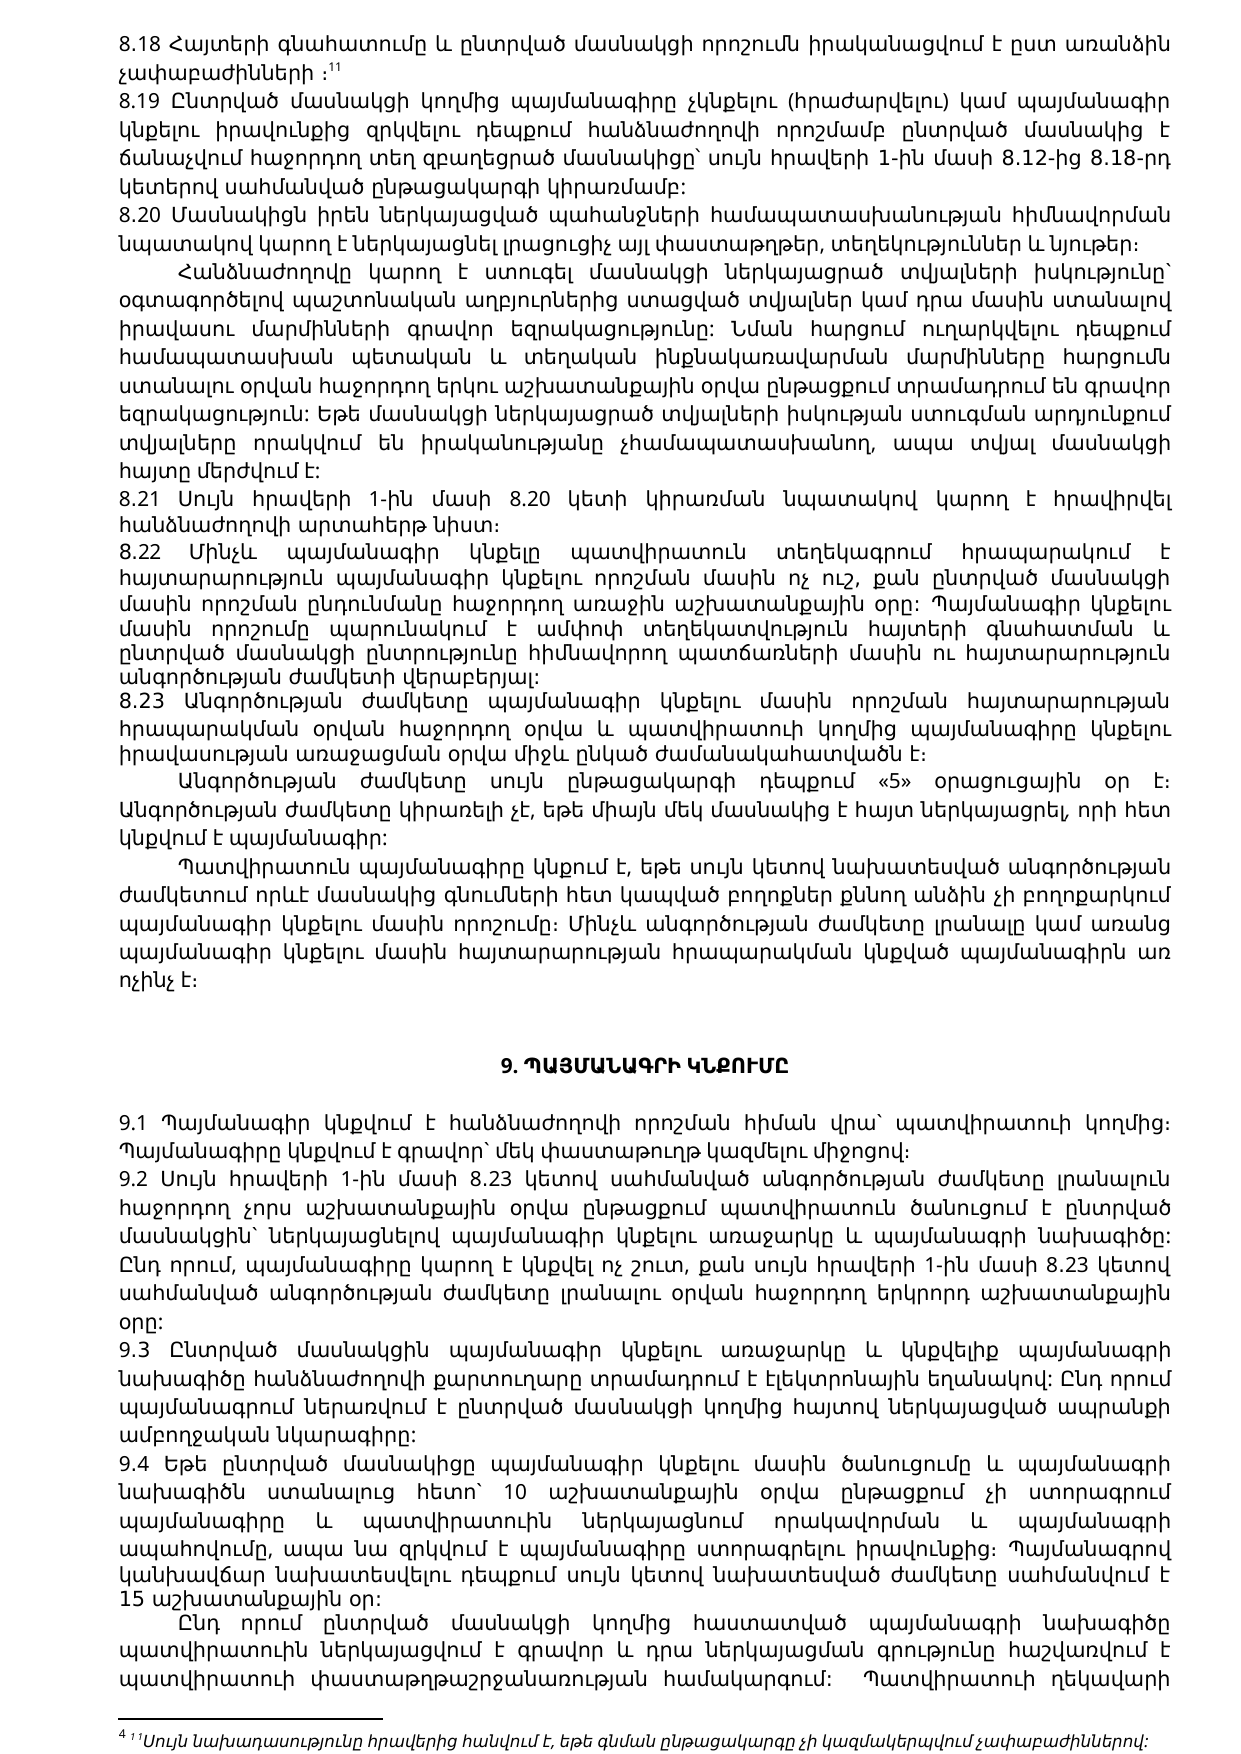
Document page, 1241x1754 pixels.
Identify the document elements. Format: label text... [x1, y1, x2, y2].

text 8.22 Մինչև պայմանագիր կնքելը պատվիրատուն տեղեկագրում հրապարակում է հայտարարություն պայմանագիր կնքելու որոշման մասին ոչ ուշ, քան ընտրված մասնակցի մասին որոշման ընդունմանը հաջորդող առաջին աշխատանքային օրը: Պայմանագիր կնքելու մասին որոշումը պարունակում է ամփոփ տեղեկատվություն հայտերի գնահատման և ընտրված մասնակցի ընտրությունը հիմնավորող պատճառների մասին ու հայտարարություն անգործության ժամկետի վերաբերյալ: [118, 537, 1171, 689]
text 9.4 Եթե ընտրված մասնակիցը պայմանագիր կնքելու մասին ծանուցումը և պայմանագրի նախագիծն ստանալուց հետո` 10 աշխատանքային օրվա ընթացքում չի ստորագրում պայմանագիրը և պատվիրատուին ներկայացնում որակավորման և պայմանագրի ապահովումը, ապա նա զրկվում է պայմանագիրը ստորագրելու իրավունքից։ Պայմանագրով կանխավճար նախատեսվելու դեպքում սույն կետով նախատեսված ժամկետը սահմանվում է 15 աշխատանքային օր: [118, 1449, 1171, 1611]
text 8.23 Անգործության ժամկետը պայմանագիր կնքելու մասին որոշման հայտարարության հրապարակման օրվան հաջորդող օրվա և պատվիրատուի կողմից պայմանագիրը կնքելու իրավասության առաջացման օրվա միջև ընկած ժամանակահատվածն է։ [118, 689, 1171, 766]
text 8.21 Սույն հրավերի 1-ին մասի 8.20 կետի կիրառման նպատակով կարող է հրավիրվել հանձնաժողովի արտահերթ նիստ։ [118, 484, 1171, 537]
text 9.3 Ընտրված մասնակցին պայմանագիր կնքելու առաջարկը և կնքվելիք պայմանագրի նախագիծը հանձնաժողովի քարտուղարը տրամադրում է էլեկտրոնային եղանակով: Ընդ որում պայմանագրում ներառվում է ընտրված մասնակցի կողմից հայտով ներկայացված ապրանքի ամբողջական նկարագիրը: [118, 1335, 1171, 1449]
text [118, 1611, 1171, 1692]
text 9.1 Պայմանագիր կնքվում է հանձնաժողովի որոշման հիման վրա` պատվիրատուի կողմից։ Պայմանագիրը կնքվում է գրավոր` մեկ փաստաթուղթ կազմելու միջոցով։ [118, 1108, 1171, 1164]
text Պատվիրատուն պայմանագիրը կնքում է, եթե սույն կետով նախատեսված անգործության ժամկետում որևէ մասնակից գնումների հետ կապված բողոքներ քննող անձին չի բողոքարկում պայմանագիր կնքելու մասին որոշումը։ Մինչև անգործության ժամկետը լրանալը կամ առանց պայմանագիր կնքելու մասին հայտարարության հրապարակման կնքված պայմանագիրն առ ոչինչ է։ [118, 852, 1171, 994]
text 8.18 Հայտերի գնահատումը և ընտրված մասնակցի որոշումն իրականացվում է ըստ առանձին չափաբաժինների։11 [118, 29, 1171, 86]
text 9. ՊԱՅՄԱՆԱԳՐԻ ԿՆՔՈՒՄԸ [118, 1051, 1171, 1079]
text Հանձնաժողովը կարող է ստուգել մասնակցի ներկայացրած տվյալների իսկությունը` օգտագործելով պաշտոնական աղբյուրներից ստացված տվյալներ կամ դրա մասին ստանալով իրավասու մարմինների գրավոր եզրակացությունը: Նման հարցում ուղարկվելու դեպքում համապատասխան պետական և տեղական ինքնակառավարման մարմինները հարցումն ստանալու օրվան հաջորդող երկու աշխատանքային օրվա ընթացքում տրամադրում են գրավոր եզրակացություն: Եթե մասնակցի ներկայացրած տվյալների իսկության ստուգման արդյունքում տվյալները որակվում են իրականությանը չհամապատասխանող, ապա տվյալ մասնակցի հայտը մերժվում է: [118, 257, 1171, 484]
text 8.19 Ընտրված մասնակցի կողմից պայմանագիրը չկնքելու (հրաժարվելու) կամ պայմանագիր կնքելու իրավունքից զրկվելու դեպքում հանձնաժողովի որոշմամբ ընտրված մասնակից է ճանաչվում հաջորդող տեղ զբաղեցրած մասնակիցը՝ սույն հրավերի 1-ին մասի 8.12-ից 8.18-րդ կետերով սահմանված ընթացակարգի կիրառմամբ: [118, 86, 1171, 200]
text 9.2 Սույն հրավերի 1-ին մասի 8.23 կետով սահմանված անգործության ժամկետը լրանալուն հաջորդող չորս աշխատանքային օրվա ընթացքում պատվիրատուն ծանուցում է ընտրված մասնակցին` ներկայացնելով պայմանագիր կնքելու առաջարկը և պայմանագրի նախագիծը: Ընդ որում, պայմանագիրը կարող է կնքվել ոչ շուտ, քան սույն հրավերի 1-ին մասի 8.23 կետով սահմանված անգործության ժամկետը լրանալու օրվան հաջորդող երկրորդ աշխատանքային օրը: [118, 1164, 1171, 1335]
text Անգործության ժամկետը սույն ընթացակարգի դեպքում «5» օրացուցային օր է։ Անգործության ժամկետը կիրառելի չէ, եթե միայն մեկ մասնակից է հայտ ներկայացրել, որի հետ կնքվում է պայմանագիր: [118, 766, 1171, 852]
text 8.20 Մասնակիցն իրեն ներկայացված պահանջների համապատասխանության հիմնավորման նպատակով կարող է ներկայացնել լրացուցիչ այլ փաստաթղթեր, տեղեկություններ և նյութեր։ [118, 200, 1171, 257]
